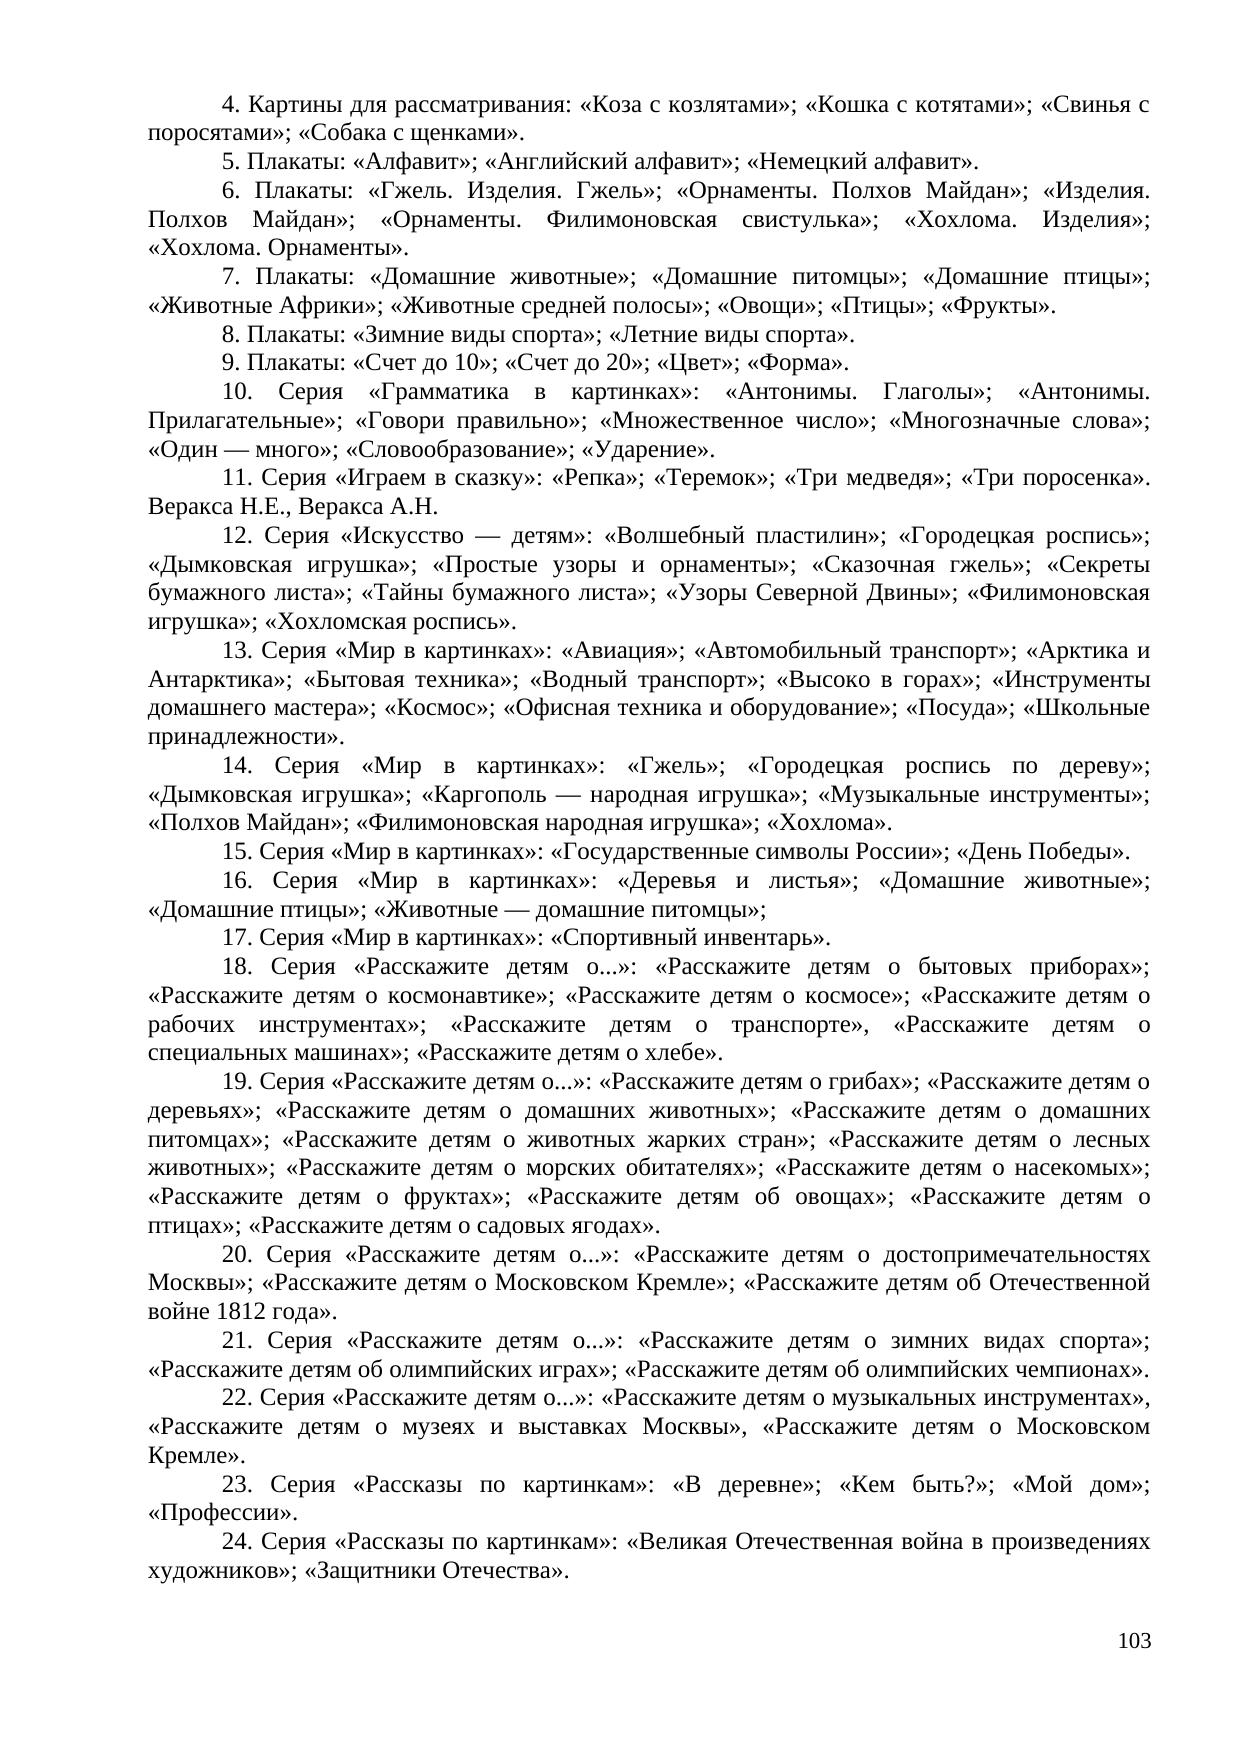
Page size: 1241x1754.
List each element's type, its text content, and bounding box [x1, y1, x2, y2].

text 15. Серия «Мир в картинках»: «Государственные символы России»; «День Победы». [148, 836, 1152, 865]
text 19. Серия «Расскажите детям о...»: «Расскажите детям о грибах»; «Расскажите детям о деревьях»; «Расскажите детям о домашних животных»; «Расскажите детям о домашних питомцах»; «Расскажите детям о животных жарких стран»; «Расскажите детям о лесных животных»; «Расскажите детям о морских обитателях»; «Расскажите детям о насекомых»; «Расскажите детям о фруктах»; «Расскажите детям об овощах»; «Расскажите детям о птицах»; «Расскажите детям о садовых ягодах». [148, 1066, 1152, 1239]
text 17. Серия «Мир в картинках»: «Спортивный инвентарь». [148, 922, 1152, 951]
text 8. Плакаты: «Зимние виды спорта»; «Летние виды спорта». [148, 319, 1152, 347]
text 12. Серия «Искусство — детям»: «Волшебный пластилин»; «Городецкая роспись»; «Дымковская игрушка»; «Простые узоры и орнаменты»; «Сказочная гжель»; «Секреты бумажного листа»; «Тайны бумажного листа»; «Узоры Северной Двины»; «Филимоновская игрушка»; «Хохломская роспись». [148, 520, 1152, 635]
text 10. Серия «Грамматика в картинках»: «Антонимы. Глаголы»; «Антонимы. Прилагательные»; «Говори правильно»; «Множественное число»; «Многозначные слова»; «Один — много»; «Словообразование»; «Ударение». [148, 376, 1152, 462]
text 6. Плакаты: «Гжель. Изделия. Гжель»; «Орнаменты. Полхов Майдан»; «Изделия. Полхов Майдан»; «Орнаменты. Филимоновская свистулька»; «Хохлома. Изделия»; «Хохлома. Орнаменты». [148, 175, 1152, 261]
text 22. Серия «Расскажите детям о...»: «Расскажите детям о музыкальных инструментах», «Расскажите детям о музеях и выставках Москвы», «Расскажите детям о Московском Кремле». [148, 1382, 1152, 1469]
text 20. Серия «Расскажите детям о...»: «Расскажите детям о достопримечательностях Москвы»; «Расскажите детям о Московском Кремле»; «Расскажите детям об Отечественной войне 1812 года». [148, 1239, 1152, 1325]
text 18. Серия «Расскажите детям о...»: «Расскажите детям о бытовых приборах»; «Расскажите детям о космонавтике»; «Расскажите детям о космосе»; «Расскажите детям о рабочих инструментах»; «Расскажите детям о транспорте», «Расскажите детям о специальных машинах»; «Расскажите детям о хлебе». [148, 951, 1152, 1066]
text 5. Плакаты: «Алфавит»; «Английский алфавит»; «Немецкий алфавит». [148, 146, 1152, 175]
text 13. Серия «Мир в картинках»: «Авиация»; «Автомобильный транспорт»; «Арктика и Антарктика»; «Бытовая техника»; «Водный транспорт»; «Высоко в горах»; «Инструменты домашнего мастера»; «Космос»; «Офисная техника и оборудование»; «Посуда»; «Школьные принадлежности». [148, 635, 1152, 750]
text 4. Картины для рассматривания: «Коза с козлятами»; «Кошка с котятами»; «Свинья с поросятами»; «Собака с щенками». [148, 89, 1152, 146]
text 16. Серия «Мир в картинках»: «Деревья и листья»; «Домашние животные»; «Домашние птицы»; «Животные — домашние питомцы»; [148, 865, 1152, 922]
text 21. Серия «Расскажите детям о...»: «Расскажите детям о зимних видах спорта»; «Расскажите детям об олимпийских играх»; «Расскажите детям об олимпийских чемпионах». [148, 1325, 1152, 1382]
text 11. Серия «Играем в сказку»: «Репка»; «Теремок»; «Три медведя»; «Три поросенка». Веракса Н.Е., Веракса А.Н. [148, 462, 1152, 520]
text 9. Плакаты: «Счет до 10»; «Счет до 20»; «Цвет»; «Форма». [148, 347, 1152, 376]
text 24. Серия «Рассказы по картинкам»: «Великая Отечественная война в произведениях художников»; «Защитники Отечества». [148, 1526, 1152, 1584]
text 14. Серия «Мир в картинках»: «Гжель»; «Городецкая роспись по дереву»; «Дымковская игрушка»; «Каргополь — народная игрушка»; «Музыкальные инструменты»; «Полхов Майдан»; «Филимоновская народная игрушка»; «Хохлома». [148, 750, 1152, 836]
text 7. Плакаты: «Домашние животные»; «Домашние питомцы»; «Домашние птицы»; «Животные Африки»; «Животные средней полосы»; «Овощи»; «Птицы»; «Фрукты». [148, 261, 1152, 319]
text 23. Серия «Рассказы по картинкам»: «В деревне»; «Кем быть?»; «Мой дом»; «Профессии». [148, 1469, 1152, 1526]
